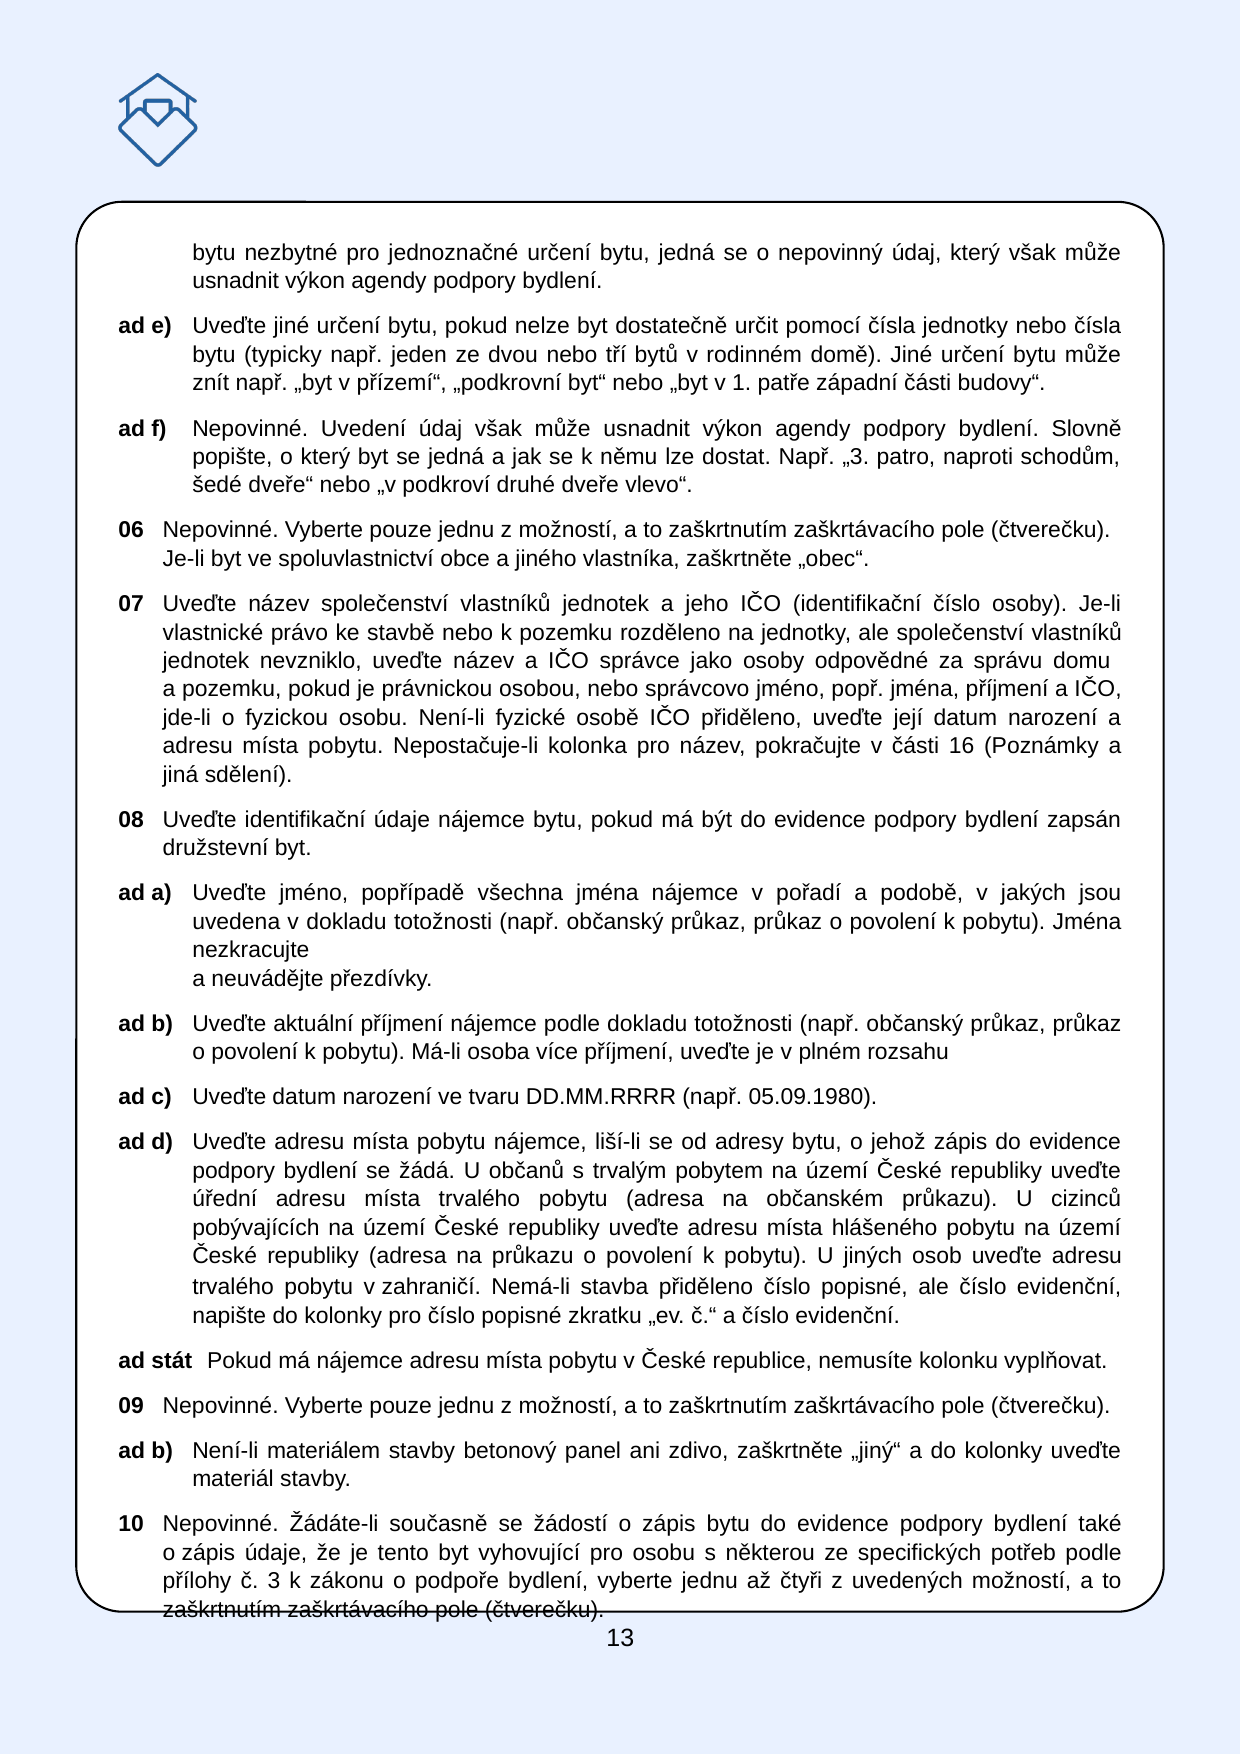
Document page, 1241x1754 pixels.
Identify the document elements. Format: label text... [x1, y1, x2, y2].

text 10 Nepovinné. Žádáte-li současně se žádostí o zápis bytu do evidence podpory bydlení také o zápis údaje, že je tento byt vyhovující pro osobu s některou ze specifických potřeb podle přílohy č. 3 k zákonu o podpoře bydlení, vyberte jednu až čtyři z uvedených možností, a to zaškrtnutím zaškrtávacího pole (čtverečku). [118, 1510, 1122, 1622]
text ad c) Uveďte datum narození ve tvaru DD.MM.RRRR (např. 05.09.1980). [118, 1083, 1122, 1109]
text ad a) Uveďte jméno, popřípadě všechna jména nájemce v pořadí a podobě, v jakých jsou uvedena v dokladu totožnosti (např. občanský průkaz, průkaz o povolení k pobytu). Jména nezkracujte a neuvádějte přezdívky. [118, 879, 1122, 991]
text 09 Nepovinné. Vyberte pouze jednu z možností, a to zaškrtnutím zaškrtávacího pole (čtverečku). [118, 1392, 1122, 1418]
text 07 Uveďte název společenství vlastníků jednotek a jeho IČO (identifikační číslo osoby). Je-li vlastnické právo ke stavbě nebo k pozemku rozděleno na jednotky, ale společenství vlastníků jednotek nevzniklo, uveďte název a IČO správce jako osoby odpovědné za správu domu a pozemku, pokud je právnickou osobou, nebo správcovo jméno, popř. jména, příjmení a IČO, jde-li o fyzickou osobu. Není-li fyzické osobě IČO přiděleno, uveďte její datum narození a adresu místa pobytu. Nepostačuje-li kolonka pro název, pokračujte v části 16 (Poznámky a jiná sdělení). [118, 590, 1122, 787]
text 06 Nepovinné. Vyberte pouze jednu z možností, a to zaškrtnutím zaškrtávacího pole (čtverečku). Je-li byt ve spoluvlastnictví obce a jiného vlastníka, zaškrtněte „obec“. [118, 516, 1122, 571]
text ad stát Pokud má nájemce adresu místa pobytu v České republice, nemusíte kolonku vyplňovat. [118, 1347, 1122, 1373]
picture [118, 73, 202, 167]
text ad b) Není-li materiálem stavby betonový panel ani zdivo, zaškrtněte „jiný“ a do kolonky uveďte materiál stavby. [118, 1437, 1122, 1492]
text ad d) Uveďte adresu místa pobytu nájemce, liší-li se od adresy bytu, o jehož zápis do evidence podpory bydlení se žádá. U občanů s trvalým pobytem na území České republiky uveďte úřední adresu místa trvalého pobytu (adresa na občanském průkazu). U cizinců pobývajících na území České republiky uveďte adresu místa hlášeného pobytu na území České republiky (adresa na průkazu o povolení k pobytu). U jiných osob uveďte adresu trvalého pobytu v zahraničí. Nemá-li stavba přiděleno číslo popisné, ale číslo evidenční, napište do kolonky pro číslo popisné zkratku „ev. č.“ a číslo evidenční. [118, 1128, 1122, 1328]
text bytu nezbytné pro jednoznačné určení bytu, jedná se o nepovinný údaj, který však může usnadnit výkon agendy podpory bydlení. [192, 239, 1122, 294]
text ad b) Uveďte aktuální příjmení nájemce podle dokladu totožnosti (např. občanský průkaz, průkaz o povolení k pobytu). Má-li osoba více příjmení, uveďte je v plném rozsahu [118, 1010, 1122, 1064]
text 08 Uveďte identifikační údaje nájemce bytu, pokud má být do evidence podpory bydlení zapsán družstevní byt. [118, 806, 1122, 861]
text ad f) Nepovinné. Uvedení údaj však může usnadnit výkon agendy podpory bydlení. Slovně popište, o který byt se jedná a jak se k němu lze dostat. Např. „3. patro, naproti schodům, šedé dveře“ nebo „v podkroví druhé dveře vlevo“. [118, 414, 1122, 498]
text ad e) Uveďte jiné určení bytu, pokud nelze byt dostatečně určit pomocí čísla jednotky nebo čísla bytu (typicky např. jeden ze dvou nebo tří bytů v rodinném domě). Jiné určení bytu může znít např. „byt v přízemí“, „podkrovní byt“ nebo „byt v 1. patře západní části budovy“. [118, 312, 1122, 396]
